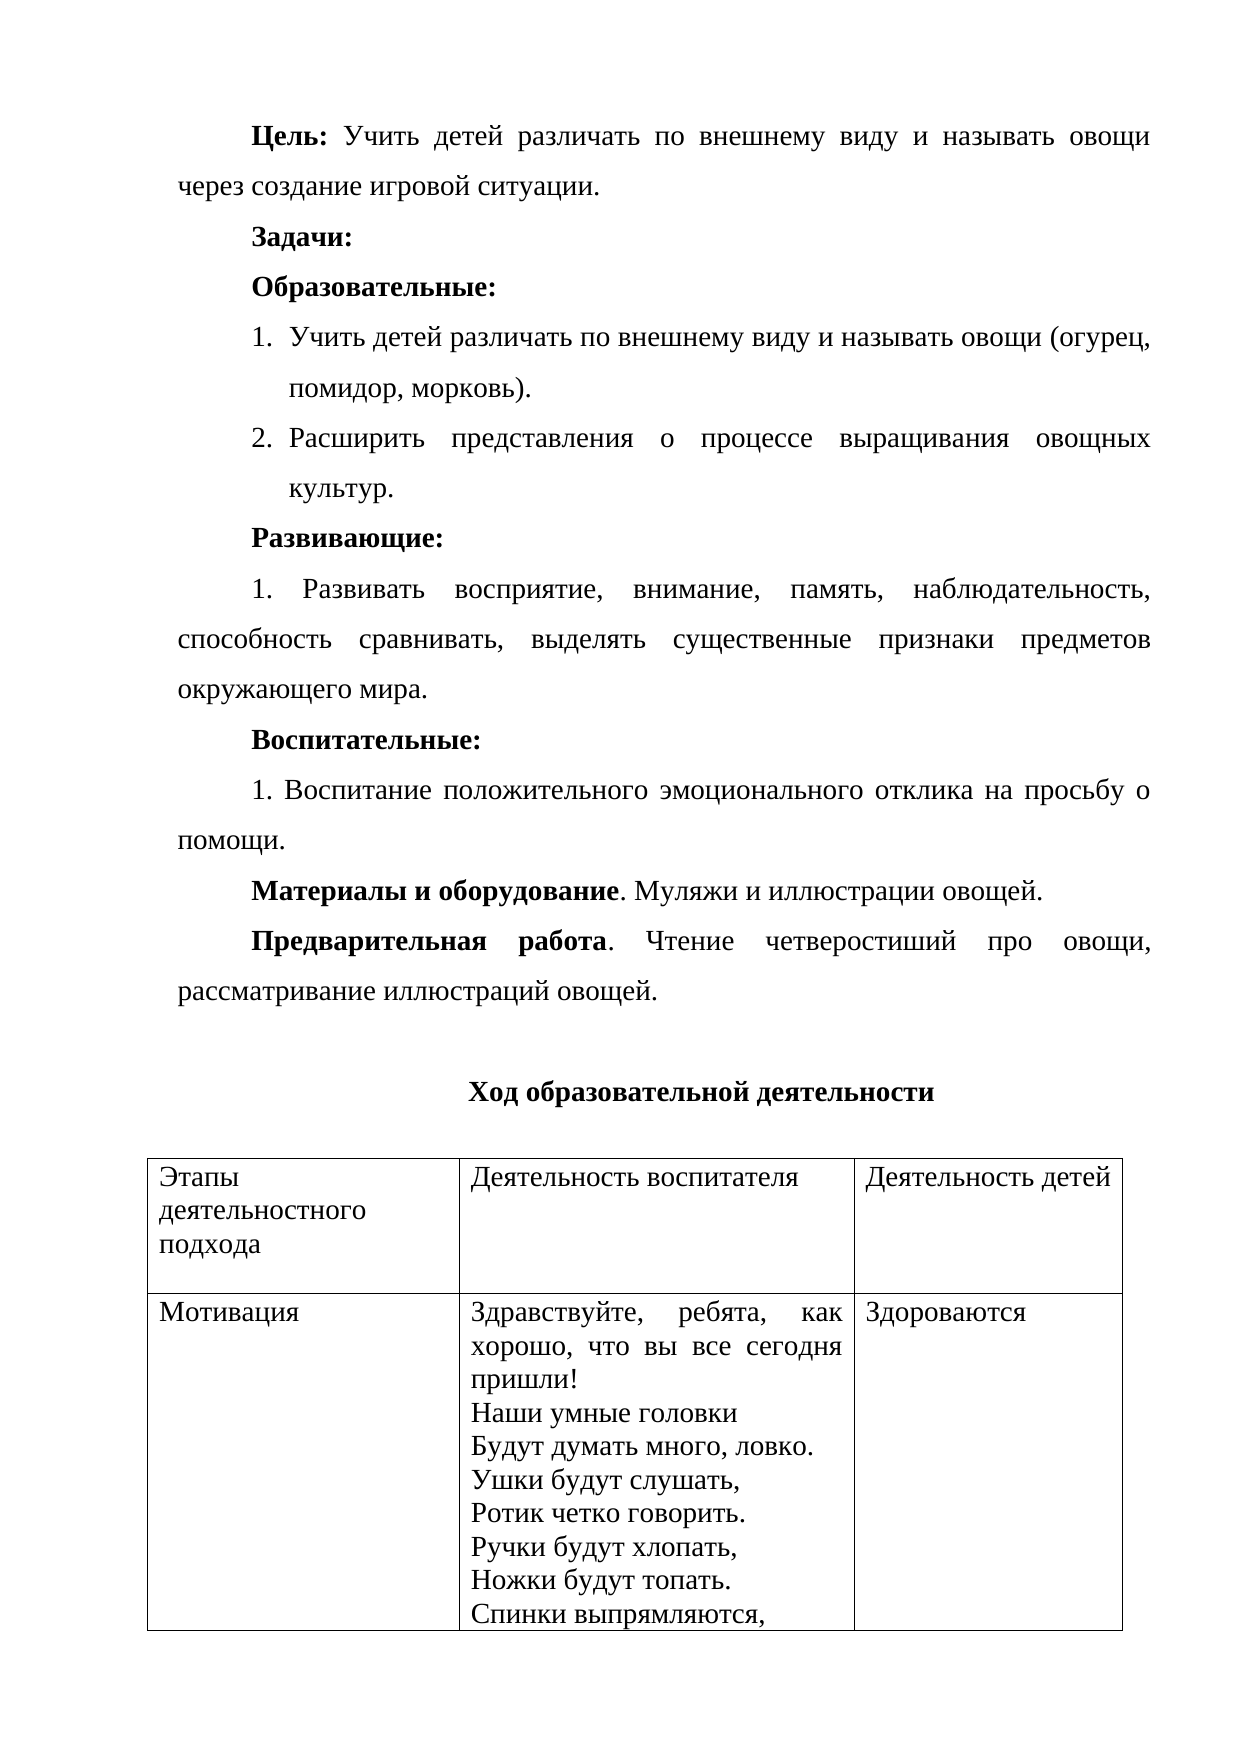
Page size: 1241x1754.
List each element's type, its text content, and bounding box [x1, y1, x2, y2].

text Материалы и оборудование. Муляжи и иллюстрации овощей. [177, 873, 1152, 906]
table_cell Мотивация [148, 1294, 459, 1629]
text Образовательные: [177, 269, 1152, 303]
table_header Этапы деятельностного подхода [148, 1159, 459, 1293]
text Предварительная работа. Чтение четверостиший про овощи, рассматривание иллюстраций овощей. [177, 923, 1152, 1007]
text Задачи: [177, 219, 1152, 252]
text 1. Воспитание положительного эмоционального отклика на просьбу о помощи. [177, 772, 1152, 856]
text Цель: Учить детей различать по внешнему виду и называть овощи через создание игровой ситуации. [177, 118, 1152, 202]
text 1. Развивать восприятие, внимание, память, наблюдательность, способность сравнивать, выделять существенные признаки предметов окружающего мира. [177, 571, 1152, 705]
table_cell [855, 1294, 1122, 1629]
text Ход образовательной деятельности [177, 1074, 1152, 1108]
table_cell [460, 1294, 854, 1629]
text Развивающие: [177, 521, 1152, 554]
list Расширить представления о процессе выращивания овощных культур. [251, 420, 1152, 504]
list Учить детей различать по внешнему виду и называть овощи (огурец, помидор, морковь). [251, 319, 1152, 403]
text Воспитательные: [177, 722, 1152, 755]
table_header Деятельность детей [855, 1159, 1122, 1293]
table_header Деятельность воспитателя [460, 1159, 854, 1293]
